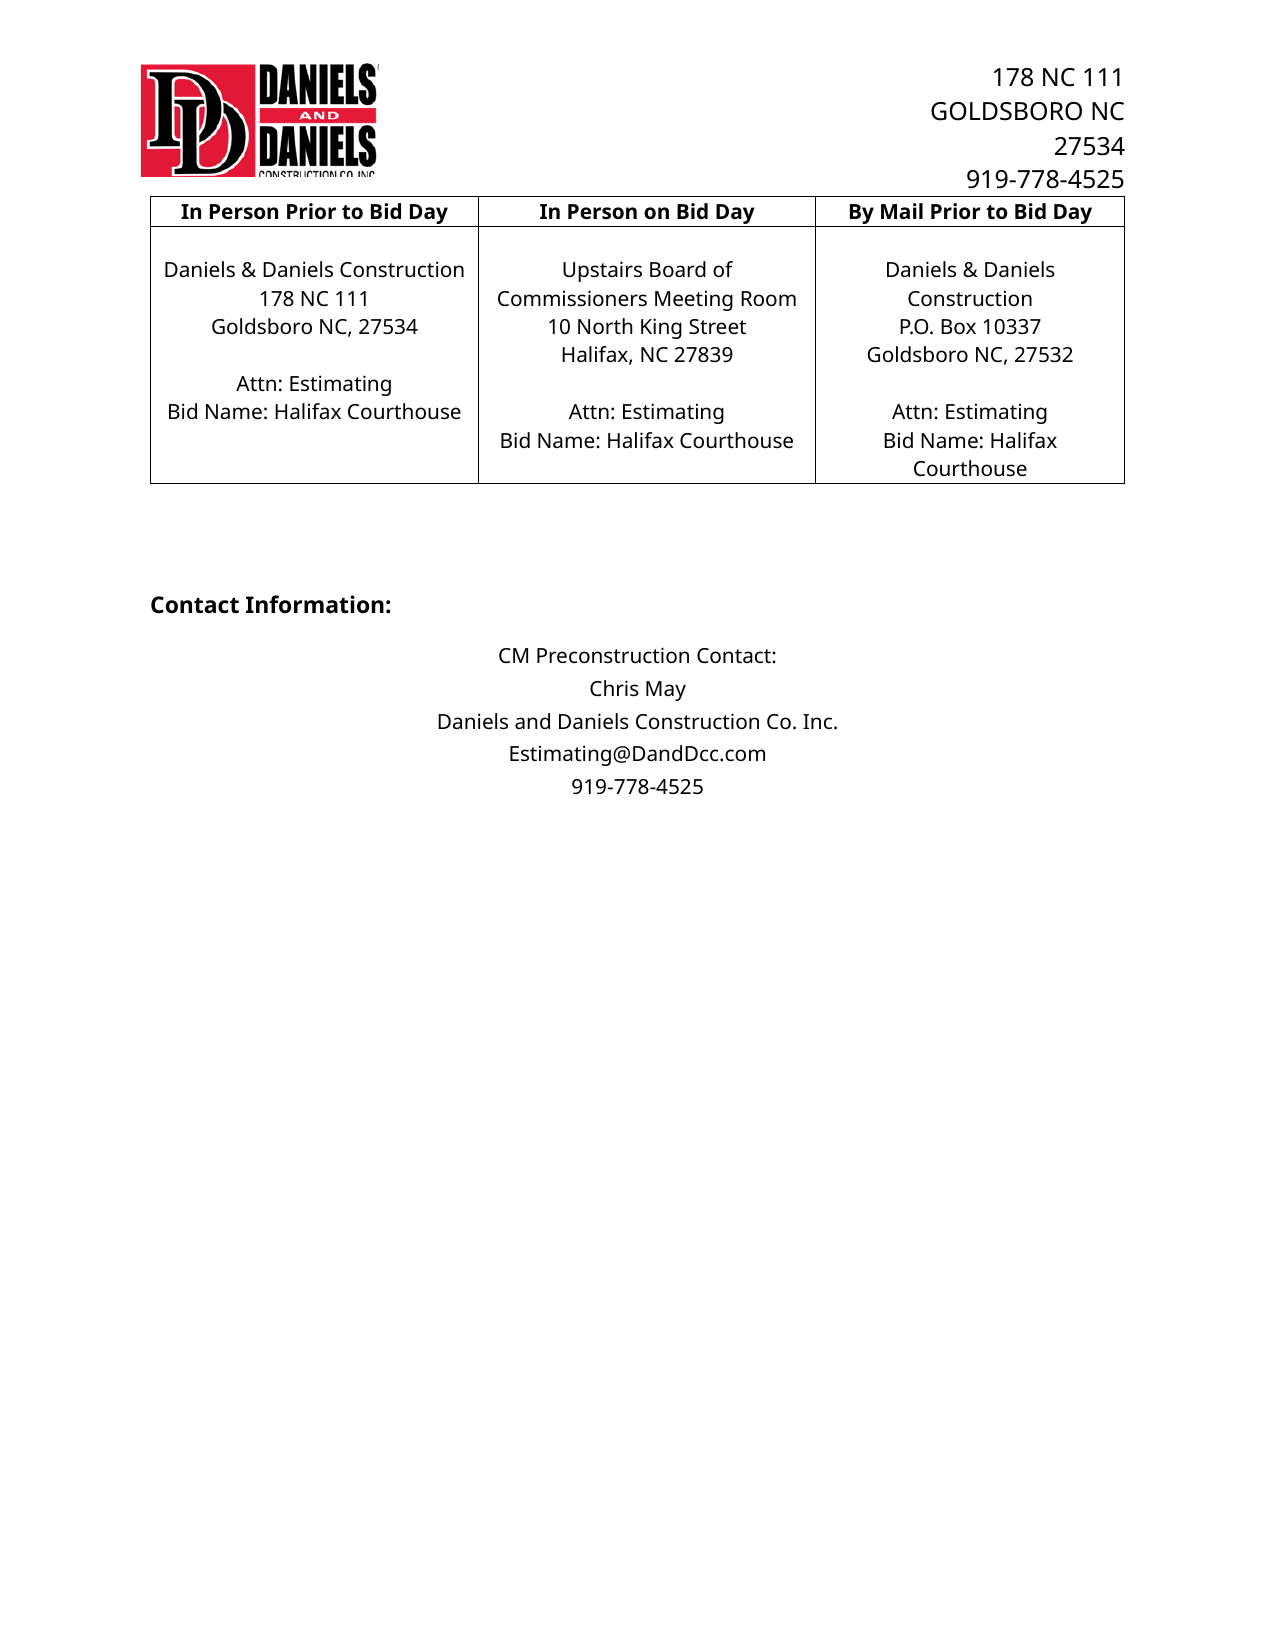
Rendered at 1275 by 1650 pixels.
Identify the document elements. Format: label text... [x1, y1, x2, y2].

table_header By Mail Prior to Bid Day [816, 197, 1124, 226]
table_header In Person on Bid Day [479, 197, 815, 226]
table_header In Person Prior to Bid Day [151, 197, 478, 226]
table_cell Daniels & Daniels Construction 178 NC 111 Goldsboro NC, 27534 Attn: Estimating Bid Name: Halifax Courthouse [151, 227, 478, 483]
table_cell Daniels & Daniels Construction P.O. Box 10337 Goldsboro NC, 27532 Attn: Estimating Bid Name: Halifax Courthouse [816, 227, 1124, 483]
table_cell Upstairs Board of Commissioners Meeting Room 10 North King Street Halifax, NC 27839 Attn: Estimating Bid Name: Halifax Courthouse [479, 227, 815, 483]
picture [138, 63, 379, 176]
text Contact Information: [150, 589, 1125, 620]
text CM Preconstruction Contact: Chris May Daniels and Daniels Construction Co. Inc. Estimating@DandDcc.com 919-778-4525 [150, 642, 1125, 800]
